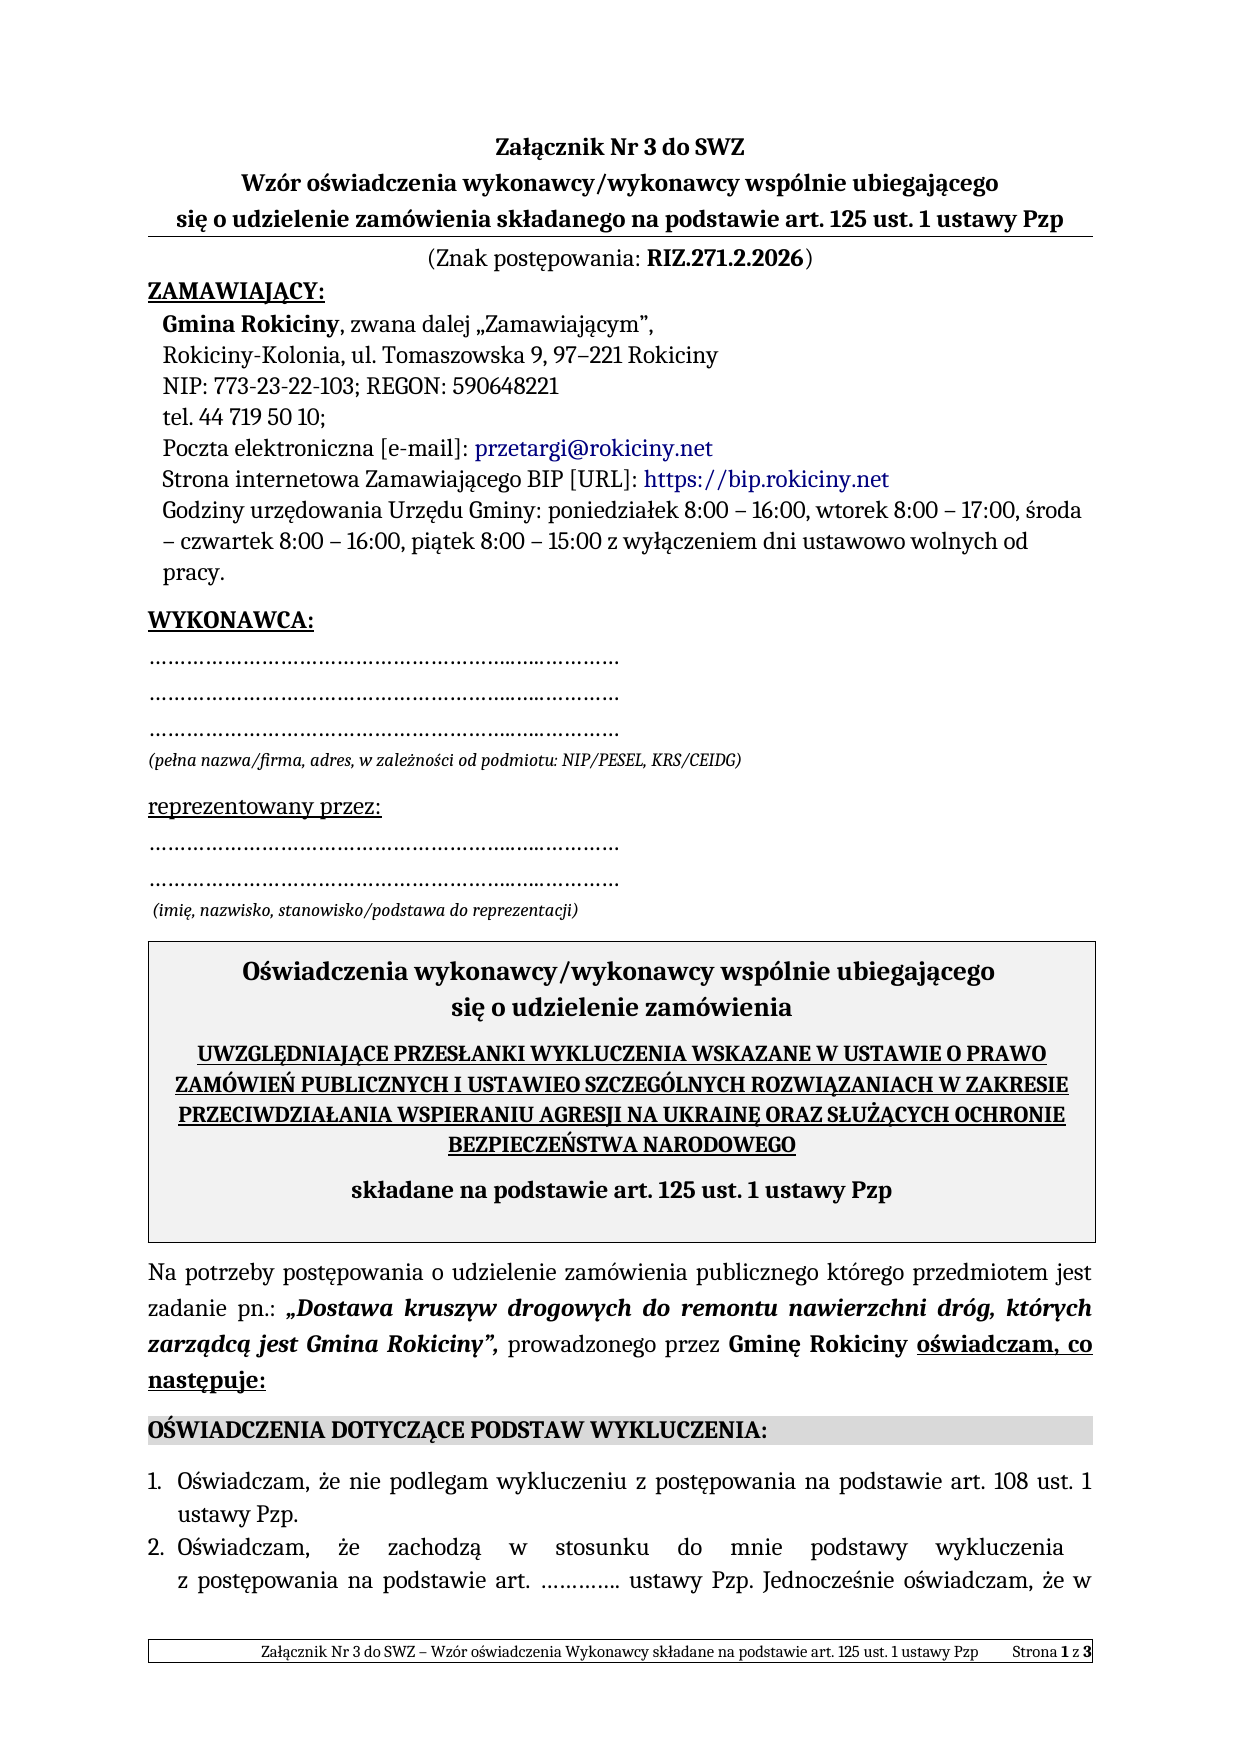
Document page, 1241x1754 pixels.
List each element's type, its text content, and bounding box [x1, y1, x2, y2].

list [148, 1533, 1093, 1595]
text Na potrzeby postępowania o udzielenie zamówienia publicznego którego przedmiotem jest zadanie pn.: „Dostawa kruszyw drogowych do remontu nawierzchni dróg, których zarządcą jest Gmina Rokiciny”, prowadzonego przez Gminę Rokiciny oświadczam, co następuje: [148, 1258, 1093, 1394]
text się o udzielenie zamówienia składanego na podstawie art. 125 ust. 1 ustawy Pzp [148, 205, 1093, 236]
table_header Oświadczenia wykonawcy/wykonawcy wspólnie ubiegającego się o udzielenie zamówienia UWZGLĘDNIAJĄCE PRZESŁANKI WYKLUCZENIA WSKAZANE W USTAWIE O PRAWO ZAMÓWIEŃ PUBLICZNYCH I USTAWIEo szczególnych rozwiązaniach w zakresie przeciwdziałania wspieraniu agresji na Ukrainę oraz służących ochronie bezpieczeństwa narodowego składane na podstawie art. 125 ust. 1 ustawy Pzp [149, 942, 1095, 1242]
text (pełna nazwa/firma, adres, w zależności od podmiotu: NIP/PESEL, KRS/CEIDG) [148, 750, 1093, 771]
text …………………………………………………..…..………… [148, 678, 1093, 707]
text reprezentowany przez: [148, 792, 1093, 820]
text Rokiciny-Kolonia, ul. Tomaszowska 9, 97–221 Rokiciny NIP: 773-23-22-103; REGON: 590648221 tel. 44 719 50 10; Poczta elektroniczna [e-mail]: przetargi@rokiciny.net Strona internetowa Zamawiającego BIP [URL]: https://bip.rokiciny.net Godziny urzędowania Urzędu Gminy: poniedziałek 8:00 – 16:00, wtorek 8:00 – 17:00, środa – czwartek 8:00 – 16:00, piątek 8:00 – 15:00 z wyłączeniem dni ustawowo wolnych od pracy. [162, 341, 1093, 587]
text Wzór oświadczenia wykonawcy/wykonawcy wspólnie ubiegającego [148, 169, 1093, 198]
text Gmina Rokiciny, zwana dalej „Zamawiającym”, [162, 310, 1093, 339]
text WYKONAWCA: [148, 606, 1093, 635]
text OŚWIADCZENIA DOTYCZĄCE PODSTAW WYKLUCZENIA: [148, 1416, 1093, 1445]
text ZAMAWIAJĄCY: [148, 277, 1093, 306]
text …………………………………………………..…..………… [148, 642, 1093, 671]
text …………………………………………………..…..………… [148, 714, 1093, 743]
text …………………………………………………..…..………… [148, 863, 1093, 892]
text (Znak postępowania: RIZ.271.2.2026) [148, 244, 1093, 273]
text Załącznik Nr 3 do SWZ [148, 133, 1093, 162]
list Oświadczam, że nie podlegam wykluczeniu z postępowania na podstawie art. 108 ust. 1 ustawy Pzp. [148, 1467, 1093, 1529]
text (imię, nazwisko, stanowisko/podstawa do reprezentacji) [148, 899, 1093, 921]
text …………………………………………………..…..………… [148, 827, 1093, 856]
